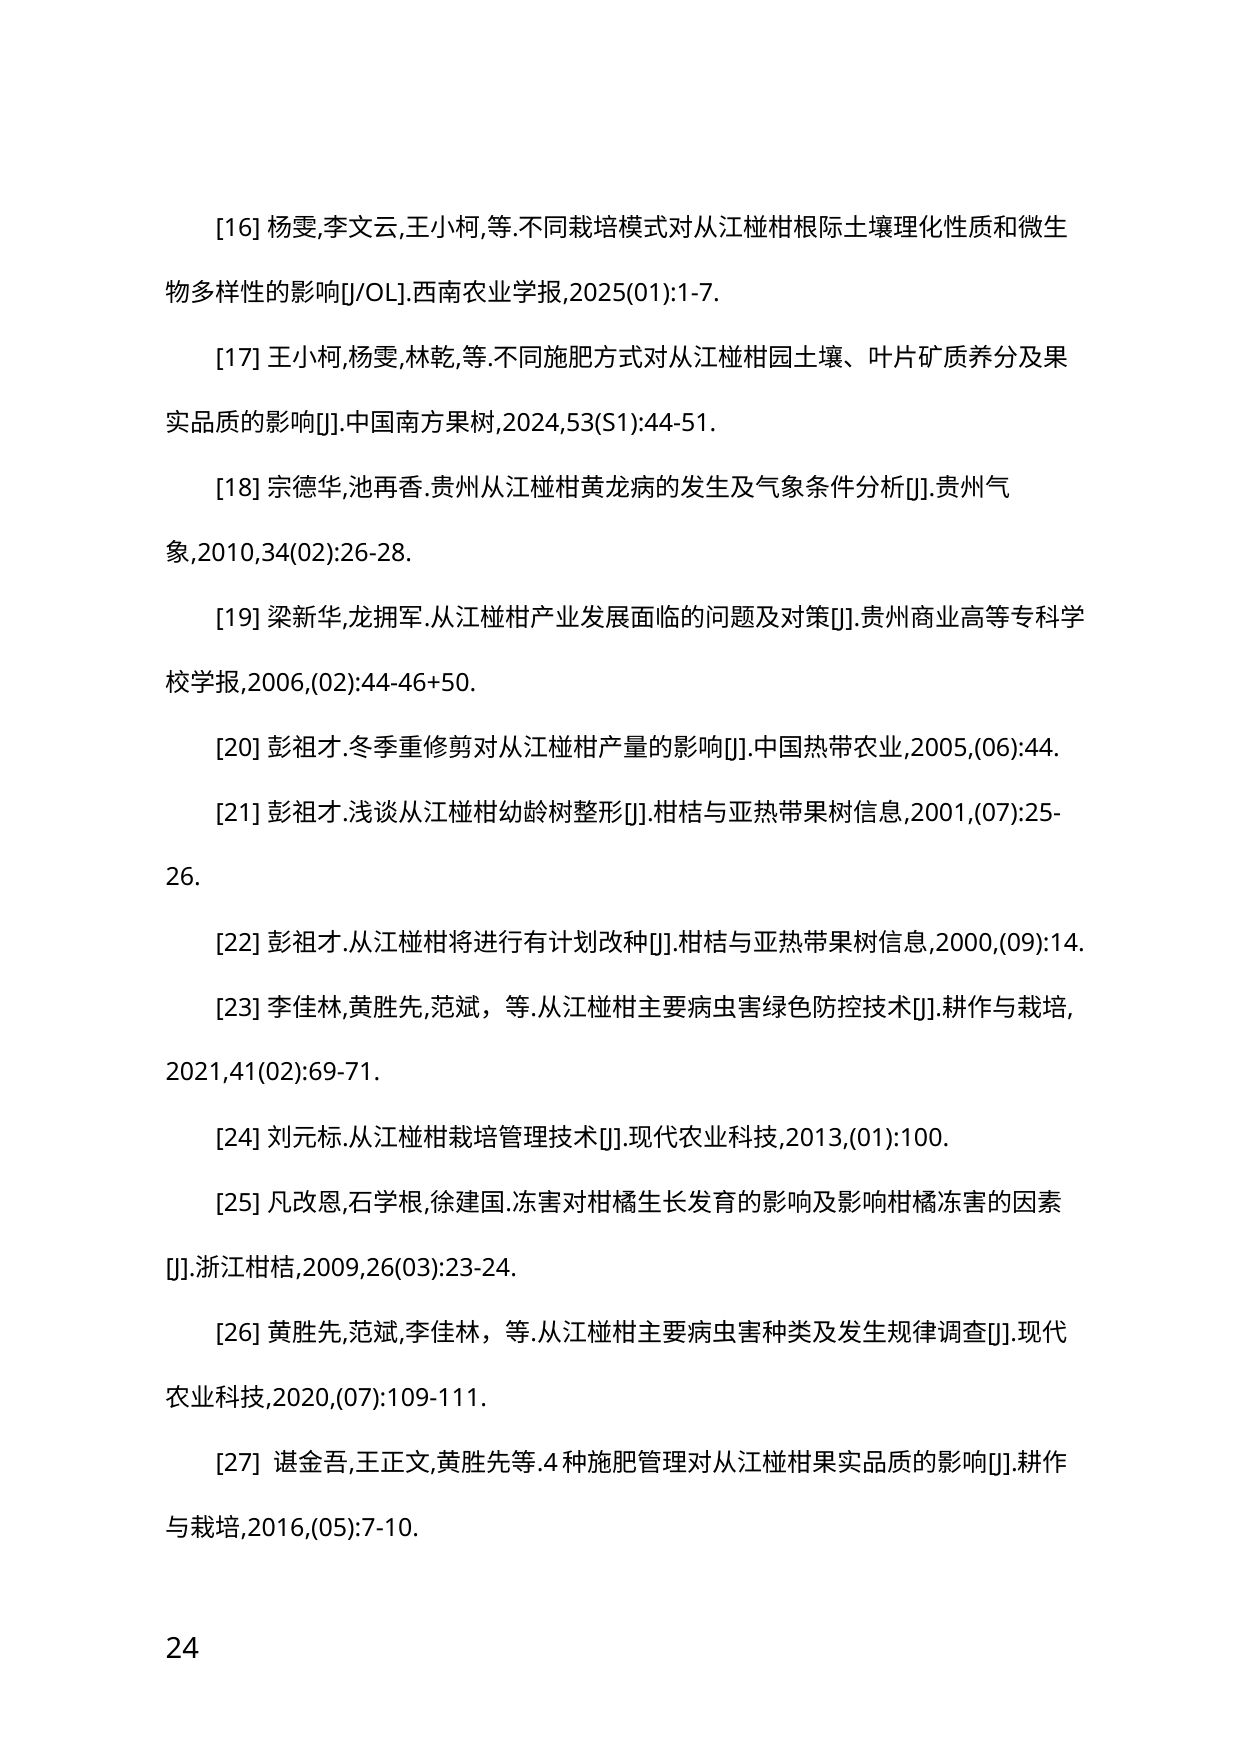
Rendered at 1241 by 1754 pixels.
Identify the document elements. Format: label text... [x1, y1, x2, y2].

list 黄胜先,范斌,李佳林，等.从江椪柑主要病虫害种类及发生规律调查[J].现代农业科技,2020,(07):109-111. [165, 1298, 1087, 1428]
list 彭祖才.冬季重修剪对从江椪柑产量的影响[J].中国热带农业,2005,(06):44. [165, 713, 1087, 778]
list 谌金吾,王正文,黄胜先等.4种施肥管理对从江椪柑果实品质的影响[J].耕作与栽培,2016,(05):7-10. [165, 1428, 1087, 1558]
list 梁新华,龙拥军.从江椪柑产业发展面临的问题及对策[J].贵州商业高等专科学校学报,2006,(02):44-46+50. [165, 583, 1087, 713]
list 李佳林,黄胜先,范斌，等.从江椪柑主要病虫害绿色防控技术[J].耕作与栽培, 2021,41(02):69-71. [165, 973, 1087, 1103]
list 彭祖才.浅谈从江椪柑幼龄树整形[J].柑桔与亚热带果树信息,2001,(07):25-26. [165, 778, 1087, 908]
list 刘元标.从江椪柑栽培管理技术[J].现代农业科技,2013,(01):100. [165, 1103, 1087, 1168]
list 杨雯,李文云,王小柯,等.不同栽培模式对从江椪柑根际土壤理化性质和微生物多样性的影响[J/OL].西南农业学报,2025(01):1-7. [165, 193, 1087, 323]
list 王小柯,杨雯,林乾,等.不同施肥方式对从江椪柑园土壤、叶片矿质养分及果实品质的影响[J].中国南方果树,2024,53(S1):44-51. [165, 323, 1087, 453]
list 凡改恩,石学根,徐建国.冻害对柑橘生长发育的影响及影响柑橘冻害的因素[J].浙江柑桔,2009,26(03):23-24. [165, 1168, 1087, 1298]
list 宗德华,池再香.贵州从江椪柑黄龙病的发生及气象条件分析[J].贵州气象,2010,34(02):26-28. [165, 453, 1087, 583]
list 彭祖才.从江椪柑将进行有计划改种[J].柑桔与亚热带果树信息,2000,(09):14. [165, 908, 1087, 973]
